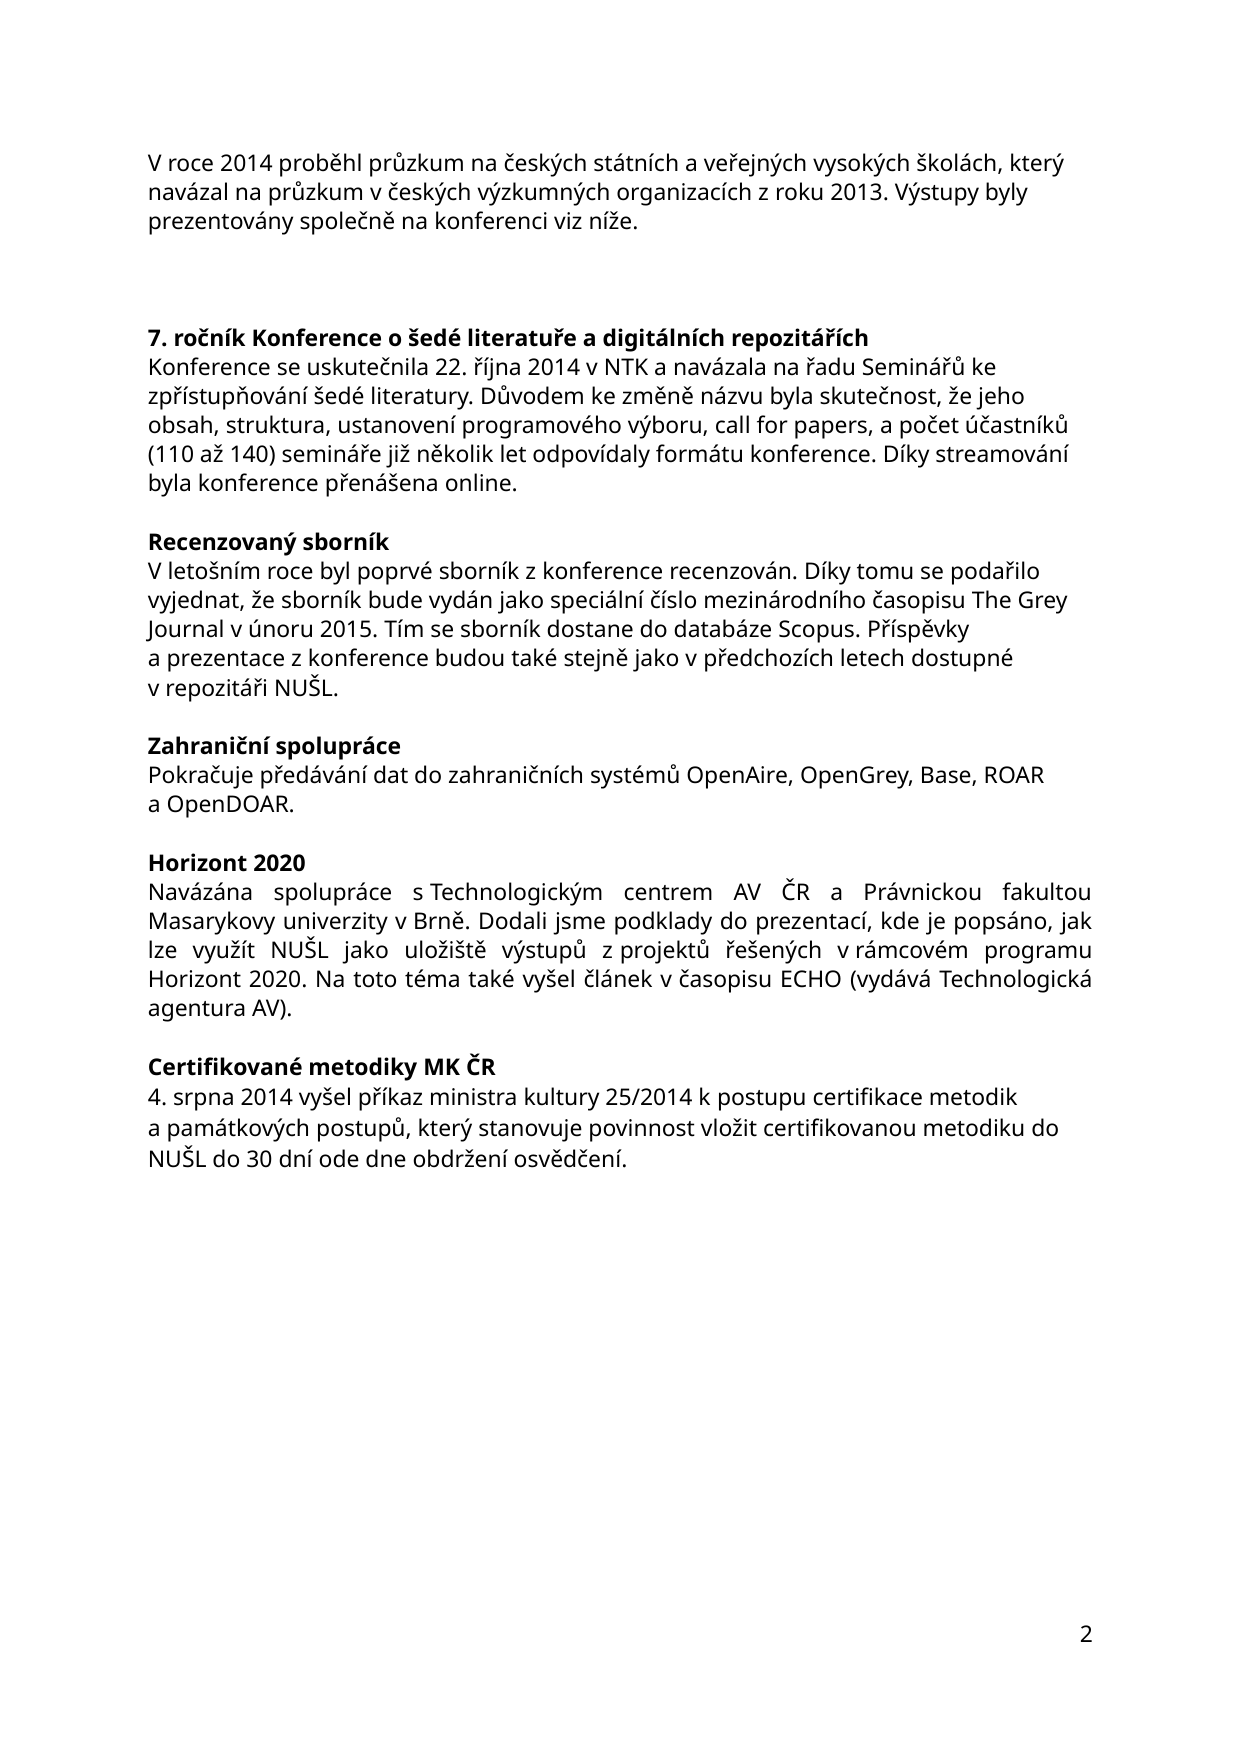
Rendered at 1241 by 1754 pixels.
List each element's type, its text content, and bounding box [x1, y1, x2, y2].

text V letošním roce byl poprvé sborník z konference recenzován. Díky tomu se podařilo vyjednat, že sborník bude vydán jako speciální číslo mezinárodního časopisu The Grey Journal v únoru 2015. Tím se sborník dostane do databáze Scopus. Příspěvky a prezentace z konference budou také stejně jako v předchozích letech dostupné v repozitáři NUŠL. [148, 556, 1093, 702]
text V roce 2014 proběhl průzkum na českých státních a veřejných vysokých školách, který navázal na průzkum v českých výzkumných organizacích z roku 2013. Výstupy byly prezentovány společně na konferenci viz níže. [148, 148, 1093, 235]
text Navázána spolupráce s Technologickým centrem AV ČR a Právnickou fakultou Masarykovy univerzity v Brně. Dodali jsme podklady do prezentací, kde je popsáno, jak lze využít NUŠL jako uložiště výstupů z projektů řešených v rámcovém programu Horizont 2020. Na toto téma také vyšel článek v časopisu ECHO (vydává Technologická agentura AV). [148, 877, 1093, 1023]
text 7. ročník Konference o šedé literatuře a digitálních repozitářích [148, 323, 1093, 352]
text 4. srpna 2014 vyšel příkaz ministra kultury 25/2014 k postupu certifikace metodik a památkových postupů, který stanovuje povinnost vložit certifikovanou metodiku do NUŠL do 30 dní ode dne obdržení osvědčení. [148, 1081, 1093, 1175]
text Recenzovaný sborník [148, 527, 1093, 556]
text Konference se uskutečnila 22. října 2014 v NTK a navázala na řadu Seminářů ke zpřístupňování šedé literatury. Důvodem ke změně názvu byla skutečnost, že jeho obsah, struktura, ustanovení programového výboru, call for papers, a počet účastníků (110 až 140) semináře již několik let odpovídaly formátu konference. Díky streamování byla konference přenášena online. [148, 352, 1093, 498]
text Zahraniční spolupráce [148, 731, 1093, 760]
text Certifikované metodiky MK ČR [148, 1052, 1093, 1081]
text Pokračuje předávání dat do zahraničních systémů OpenAire, OpenGrey, Base, ROAR a OpenDOAR. [148, 760, 1093, 818]
text Horizont 2020 [148, 848, 1093, 877]
